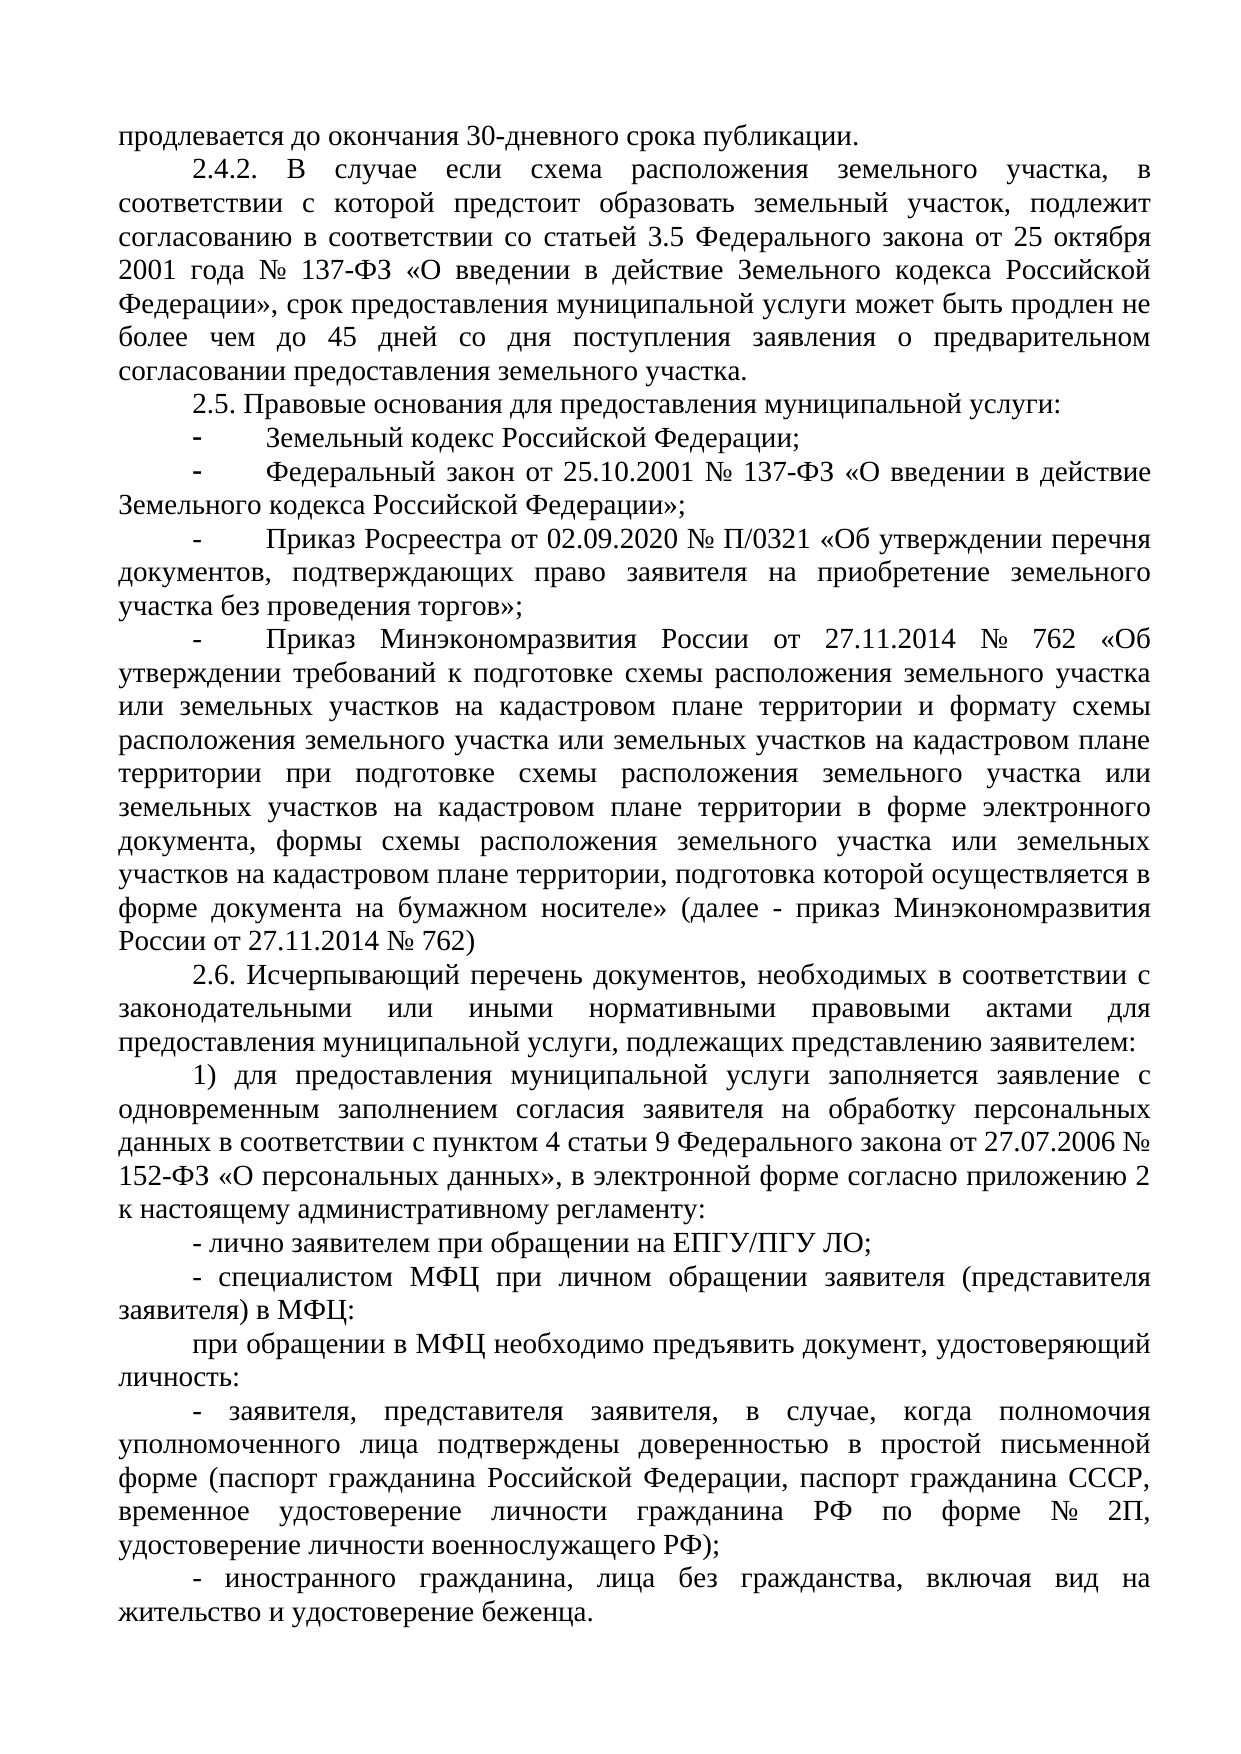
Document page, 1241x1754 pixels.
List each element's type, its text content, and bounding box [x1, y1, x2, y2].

text - иностранного гражданина, лица без гражданства, включая вид на жительство и удостоверение беженца. [118, 1561, 1152, 1628]
text - заявителя, представителя заявителя, в случае, когда полномочия уполномоченного лица подтверждены доверенностью в простой письменной форме (паспорт гражданина Российской Федерации, паспорт гражданина СССР, временное удостоверение личности гражданина РФ по форме № 2П, удостоверение личности военнослужащего РФ); [118, 1393, 1152, 1561]
text - Приказ Минэкономразвития России от 27.11.2014 № 762 «Об утверждении требований к подготовке схемы расположения земельного участка или земельных участков на кадастровом плане территории и формату схемы расположения земельного участка или земельных участков на кадастровом плане территории при подготовке схемы расположения земельного участка или земельных участков на кадастровом плане территории в форме электронного документа, формы схемы расположения земельного участка или земельных участков на кадастровом плане территории, подготовка которой осуществляется в форме документа на бумажном носителе» (далее - приказ Минэкономразвития России от 27.11.2014 № 762) [118, 621, 1152, 957]
text 1) для предоставления муниципальной услуги заполняется заявление с одновременным заполнением согласия заявителя на обработку персональных данных в соответствии с пунктом 4 статьи 9 Федерального закона от 27.07.2006 № 152-ФЗ «О персональных данных», в электронной форме согласно приложению 2 к настоящему административному регламенту: [118, 1057, 1152, 1225]
list Земельный кодекс Российской Федерации; [118, 420, 1152, 454]
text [118, 118, 1152, 152]
text 2.5. Правовые основания для предоставления муниципальной услуги: [118, 386, 1152, 420]
text 2.6. Исчерпывающий перечень документов, необходимых в соответствии с законодательными или иными нормативными правовыми актами для предоставления муниципальной услуги, подлежащих представлению заявителем: [118, 957, 1152, 1057]
text при обращении в МФЦ необходимо предъявить документ, удостоверяющий личность: [118, 1326, 1152, 1393]
text - Приказ Росреестра от 02.09.2020 № П/0321 «Об утверждении перечня документов, подтверждающих право заявителя на приобретение земельного участка без проведения торгов»; [118, 521, 1152, 621]
text 2.4.2. В случае если схема расположения земельного участка, в соответствии с которой предстоит образовать земельный участок, подлежит согласованию в соответствии со статьей 3.5 Федерального закона от 25 октября 2001 года № 137-ФЗ «О введении в действие Земельного кодекса Российской Федерации», срок предоставления муниципальной услуги может быть продлен не более чем до 45 дней со дня поступления заявления о предварительном согласовании предоставления земельного участка. [118, 152, 1152, 386]
list Федеральный закон от 25.10.2001 № 137-ФЗ «О введении в действие Земельного кодекса Российской Федерации»; [118, 454, 1152, 521]
text - лично заявителем при обращении на ЕПГУ/ПГУ ЛО; [118, 1225, 1152, 1259]
text - специалистом МФЦ при личном обращении заявителя (представителя заявителя) в МФЦ: [118, 1259, 1152, 1326]
